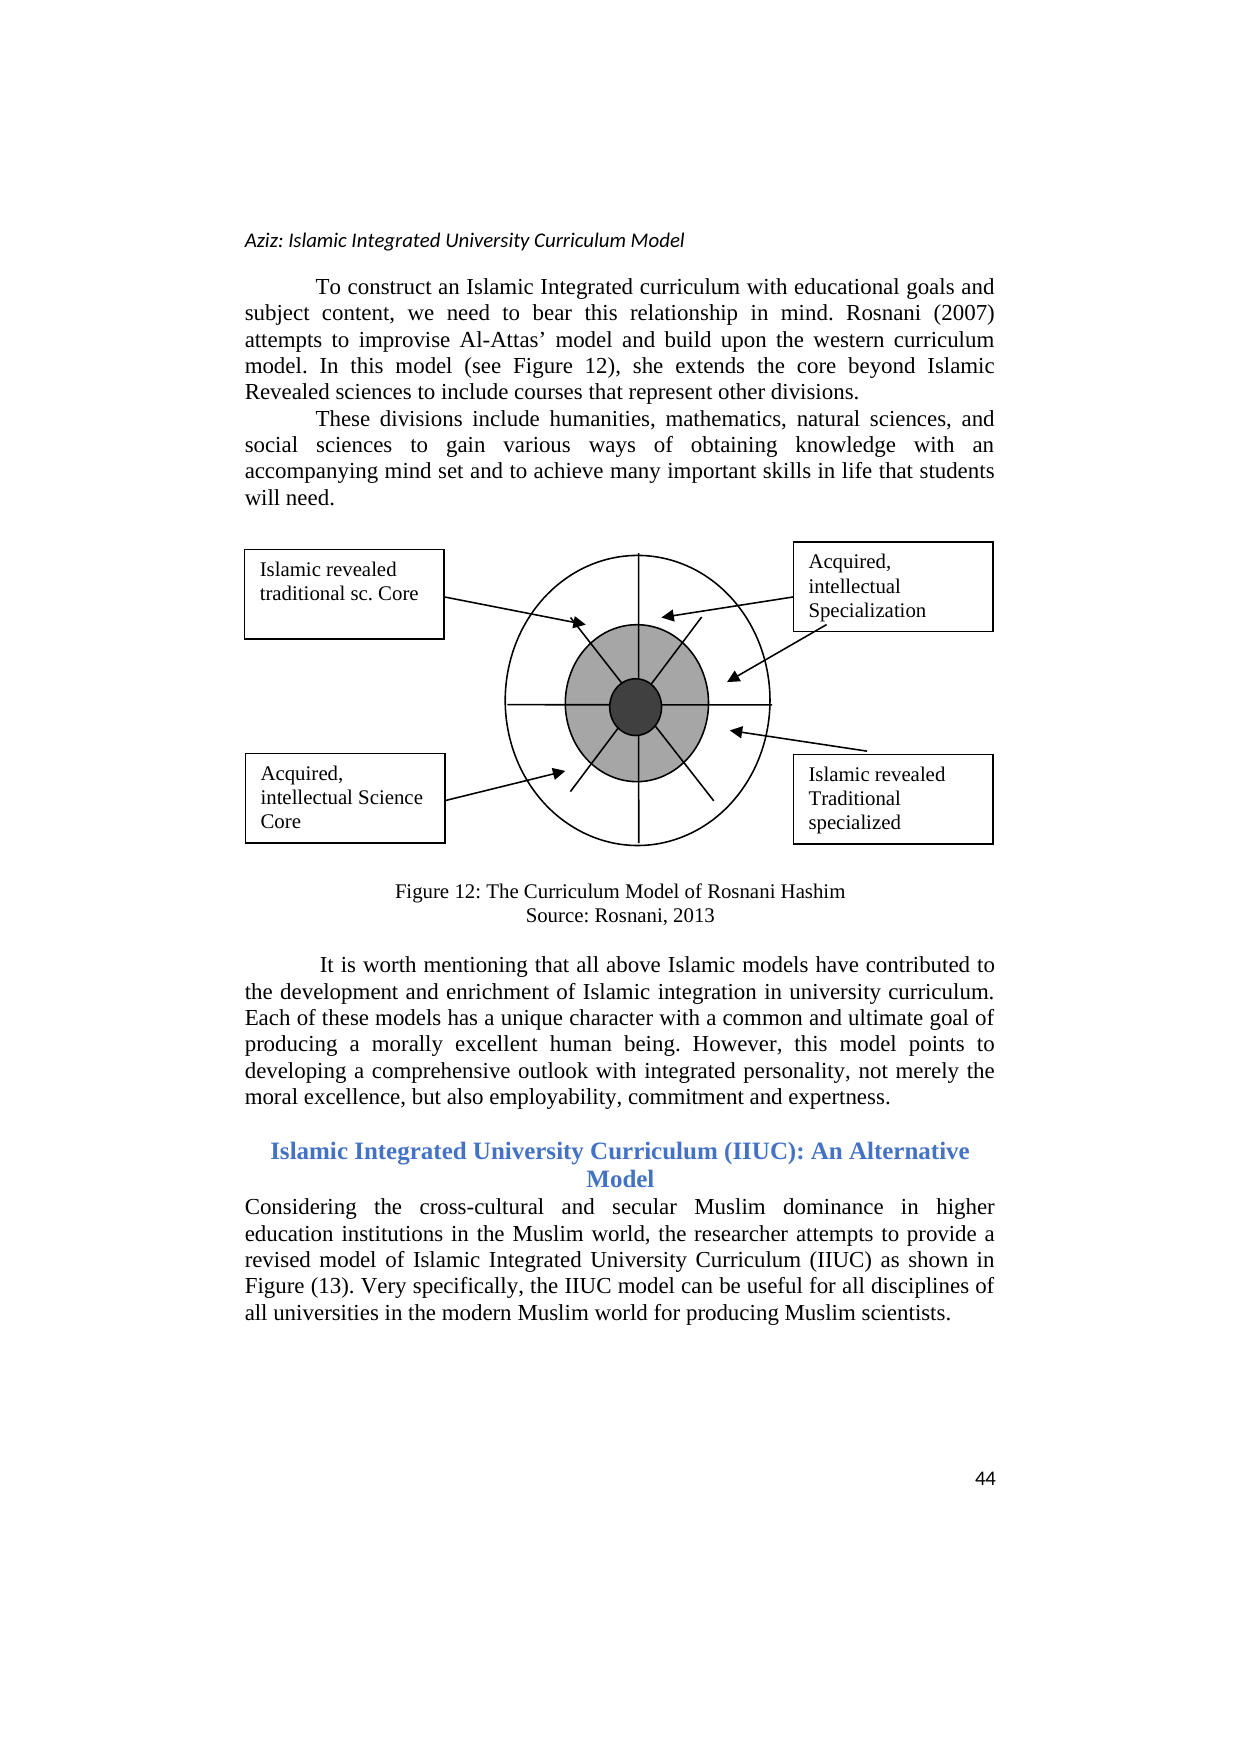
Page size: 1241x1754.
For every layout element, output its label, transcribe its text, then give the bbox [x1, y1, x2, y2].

text These divisions include humanities, mathematics, natural sciences, and social sciences to gain various ways of obtaining knowledge with an accompanying mind set and to achieve many important skills in life that students will need. [244, 405, 996, 510]
text It is worth mentioning that all above Islamic models have contributed to the development and enrichment of Islamic integration in university curriculum. Each of these models has a unique character with a common and ultimate goal of producing a morally excellent human being. However, this model points to developing a comprehensive outlook with integrated personality, not merely the moral excellence, but also employability, commitment and expertness. [244, 951, 996, 1109]
text Source: Rosnani, 2013 [244, 903, 996, 927]
text To construct an Islamic Integrated curriculum with educational goals and subject content, we need to bear this relationship in mind. Rosnani (2007) attempts to improvise Al-Attas’ model and build upon the western curriculum model. In this model (see Figure 12), she extends the core beyond Islamic Revealed sciences to include courses that represent other divisions. [244, 273, 996, 405]
text Figure 12: The Curriculum Model of Rosnani Hashim [244, 879, 996, 903]
text Considering the cross-cultural and secular Muslim dominance in higher education institutions in the Muslim world, the researcher attempts to provide a revised model of Islamic Integrated University Curriculum (IIUC) as shown in Figure (13). Very specifically, the IIUC model can be useful for all disciplines of all universities in the modern Muslim world for producing Muslim scientists. [244, 1193, 996, 1325]
text Islamic Integrated University Curriculum (IIUC): An Alternative Model [244, 1136, 996, 1193]
